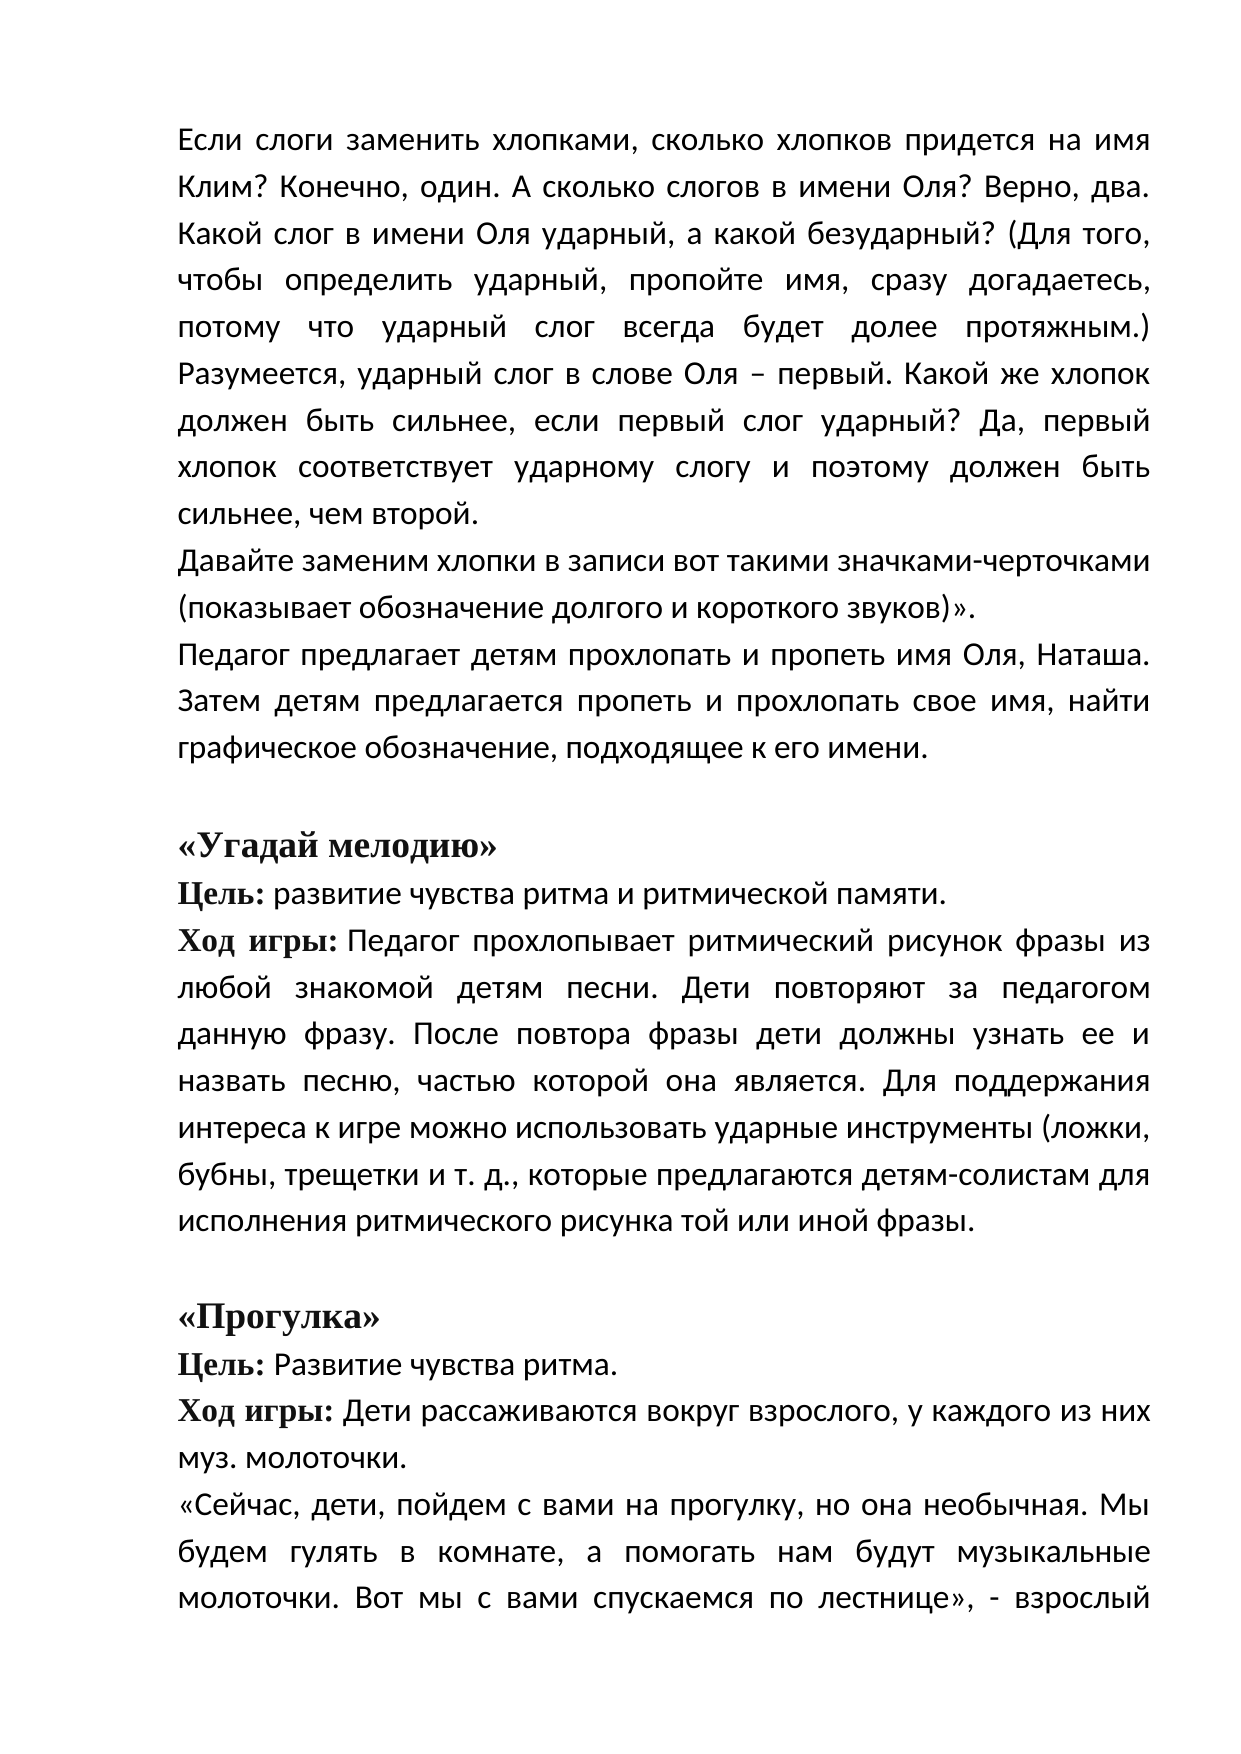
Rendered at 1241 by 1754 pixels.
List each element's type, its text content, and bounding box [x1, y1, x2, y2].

text Ход игры: Педагог прохлопывает ритмический рисунок фразы из любой знакомой детям песни. Дети повторяют за педагогом данную фразу. После повтора фразы дети должны узнать ее и назвать песню, частью которой она является. Для поддержания интереса к игре можно использовать ударные инструменты (ложки, бубны, трещетки и т. д., которые предлагаются детям-солистам для исполнения ритмического рисунка той или иной фразы. [177, 919, 1152, 1240]
text Цель: Развитие чувства ритма. [177, 1343, 1152, 1383]
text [177, 1483, 1152, 1617]
text «Прогулка» [177, 1293, 1152, 1336]
text Ход игры: Дети рассаживаются вокруг взрослого, у каждого из них муз. молоточки. [177, 1389, 1152, 1477]
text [177, 118, 1152, 533]
text Цель: развитие чувства ритма и ритмической памяти. [177, 872, 1152, 913]
text Педагог предлагает детям прохлопать и пропеть имя Оля, Наташа. Затем детям предлагается пропеть и прохлопать свое имя, найти графическое обозначение, подходящее к его имени. [177, 633, 1152, 767]
text «Угадай мелодию» [177, 822, 1152, 866]
text Давайте заменим хлопки в записи вот такими значками-черточками (показывает обозначение долгого и короткого звуков)». [177, 539, 1152, 627]
